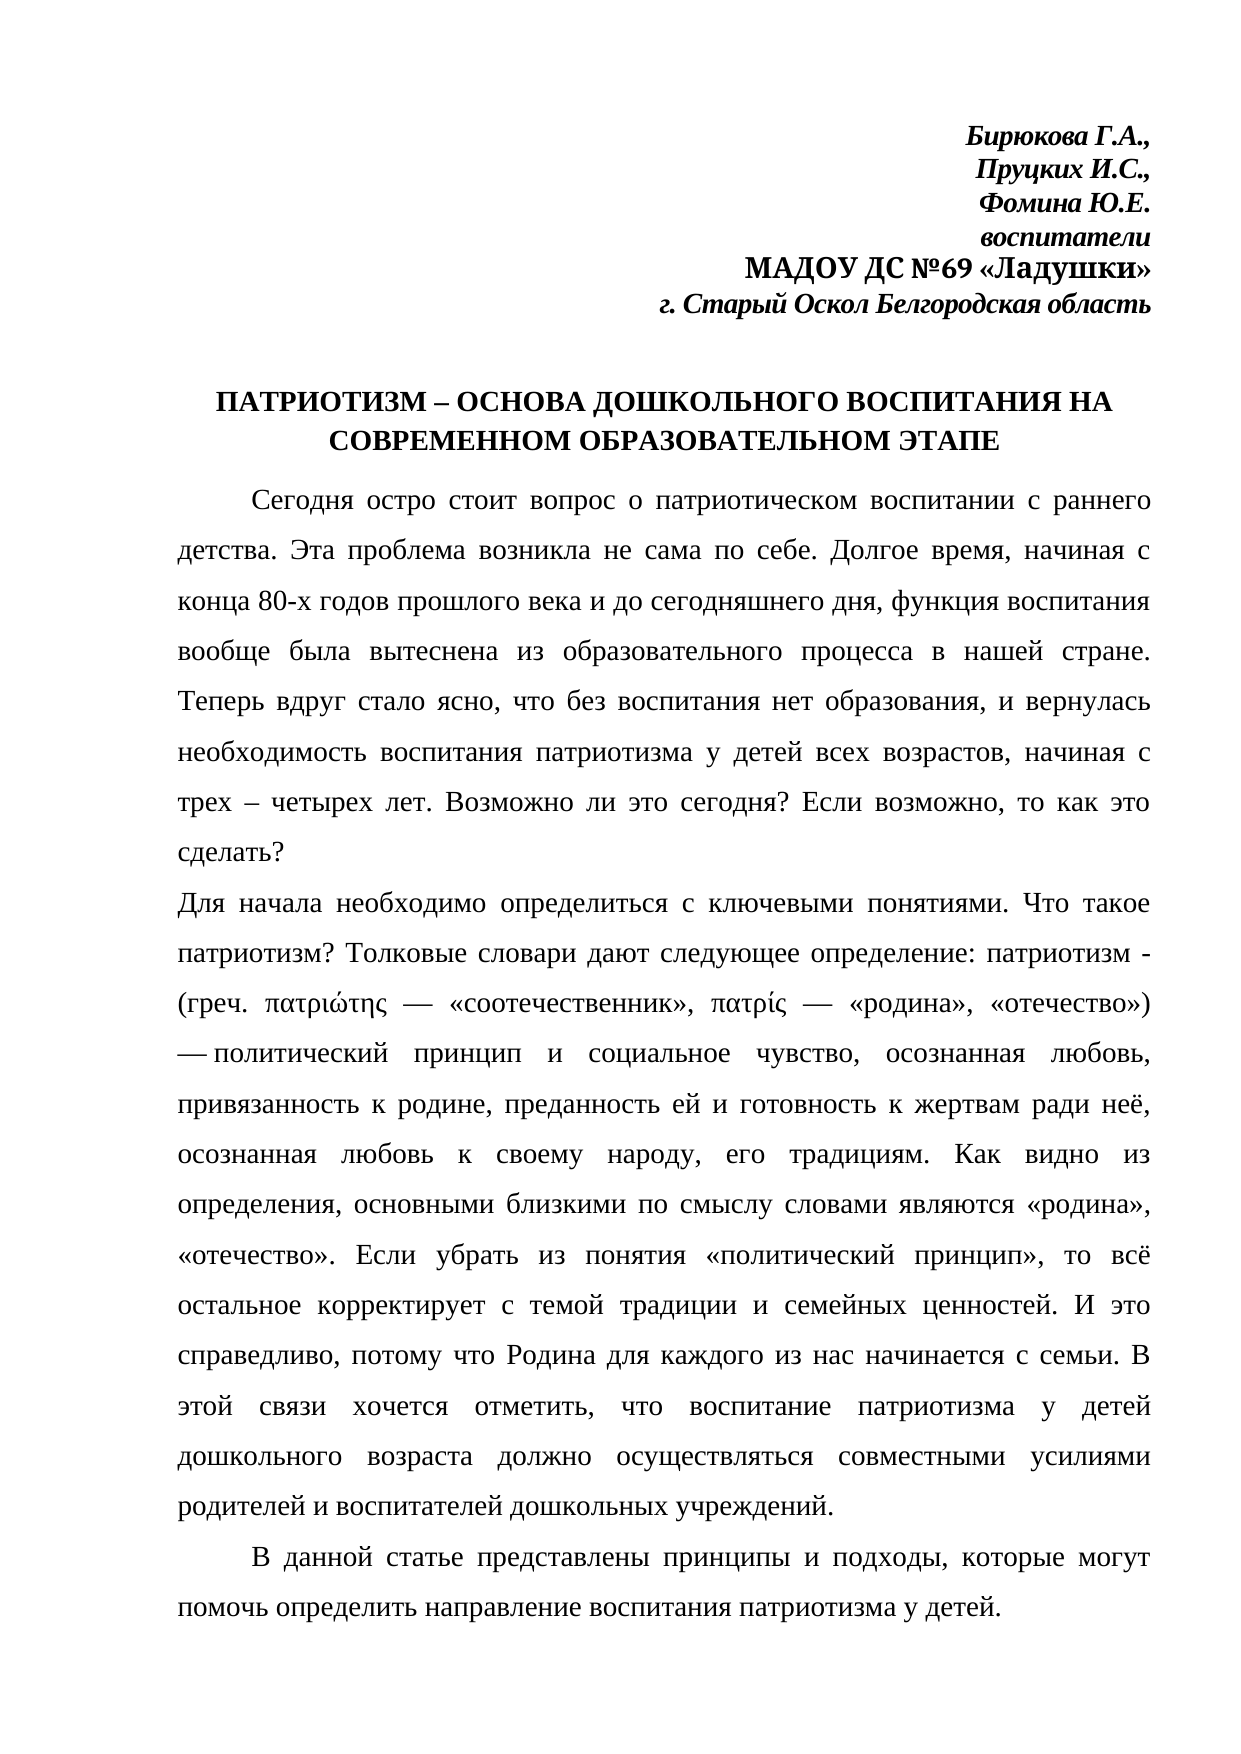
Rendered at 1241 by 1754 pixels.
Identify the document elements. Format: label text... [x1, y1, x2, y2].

text г. Старый Оскол Белгородская область [177, 286, 1152, 319]
text Фомина Ю.Е. [177, 185, 1152, 219]
text воспитатели [177, 219, 1152, 252]
text Для начала необходимо определиться с ключевыми понятиями. Что такое патриотизм? Толковые словари дают следующее определение: патриотизм - (греч. πατριώτης — «соотечественник», πατρίς — «родина», «отечество») — политический принцип и социальное чувство, осознанная любовь, привязанность к родине, преданность ей и готовность к жертвам ради неё, осознанная любовь к своему народу, его традициям. Как видно из определения, основными близкими по смыслу словами являются «родина», «отечество». Если убрать из понятия «политический принцип», то всё остальное корректирует с темой традиции и семейных ценностей. И это справедливо, потому что Родина для каждого из нас начинается с семьи. В этой связи хочется отметить, что воспитание патриотизма у детей дошкольного возраста должно осуществляться совместными усилиями родителей и воспитателей дошкольных учреждений. [177, 885, 1152, 1522]
text В данной статье представлены принципы и подходы, которые могут помочь определить направление воспитания патриотизма у детей. [177, 1539, 1152, 1623]
text Сегодня остро стоит вопрос о патриотическом воспитании с раннего детства. Эта проблема возникла не сама по себе. Долгое время, начиная с конца 80-х годов прошлого века и до сегодняшнего дня, функция воспитания вообще была вытеснена из образовательного процесса в нашей стране. Теперь вдруг стало ясно, что без воспитания нет образования, и вернулась необходимость воспитания патриотизма у детей всех возрастов, начиная с трех – четырех лет. Возможно ли это сегодня? Если возможно, то как это сделать? [177, 482, 1152, 868]
text МАДОУ ДС №69 «Ладушки» [177, 252, 1152, 286]
text Пруцких И.С., [177, 152, 1152, 185]
text Бирюкова Г.А., [177, 118, 1152, 152]
text ПАТРИОТИЗМ – ОСНОВА ДОШКОЛЬНОГО ВОСПИТАНИЯ НА СОВРЕМЕННОМ ОБРАЗОВАТЕЛЬНОМ ЭТАПЕ [177, 384, 1152, 456]
